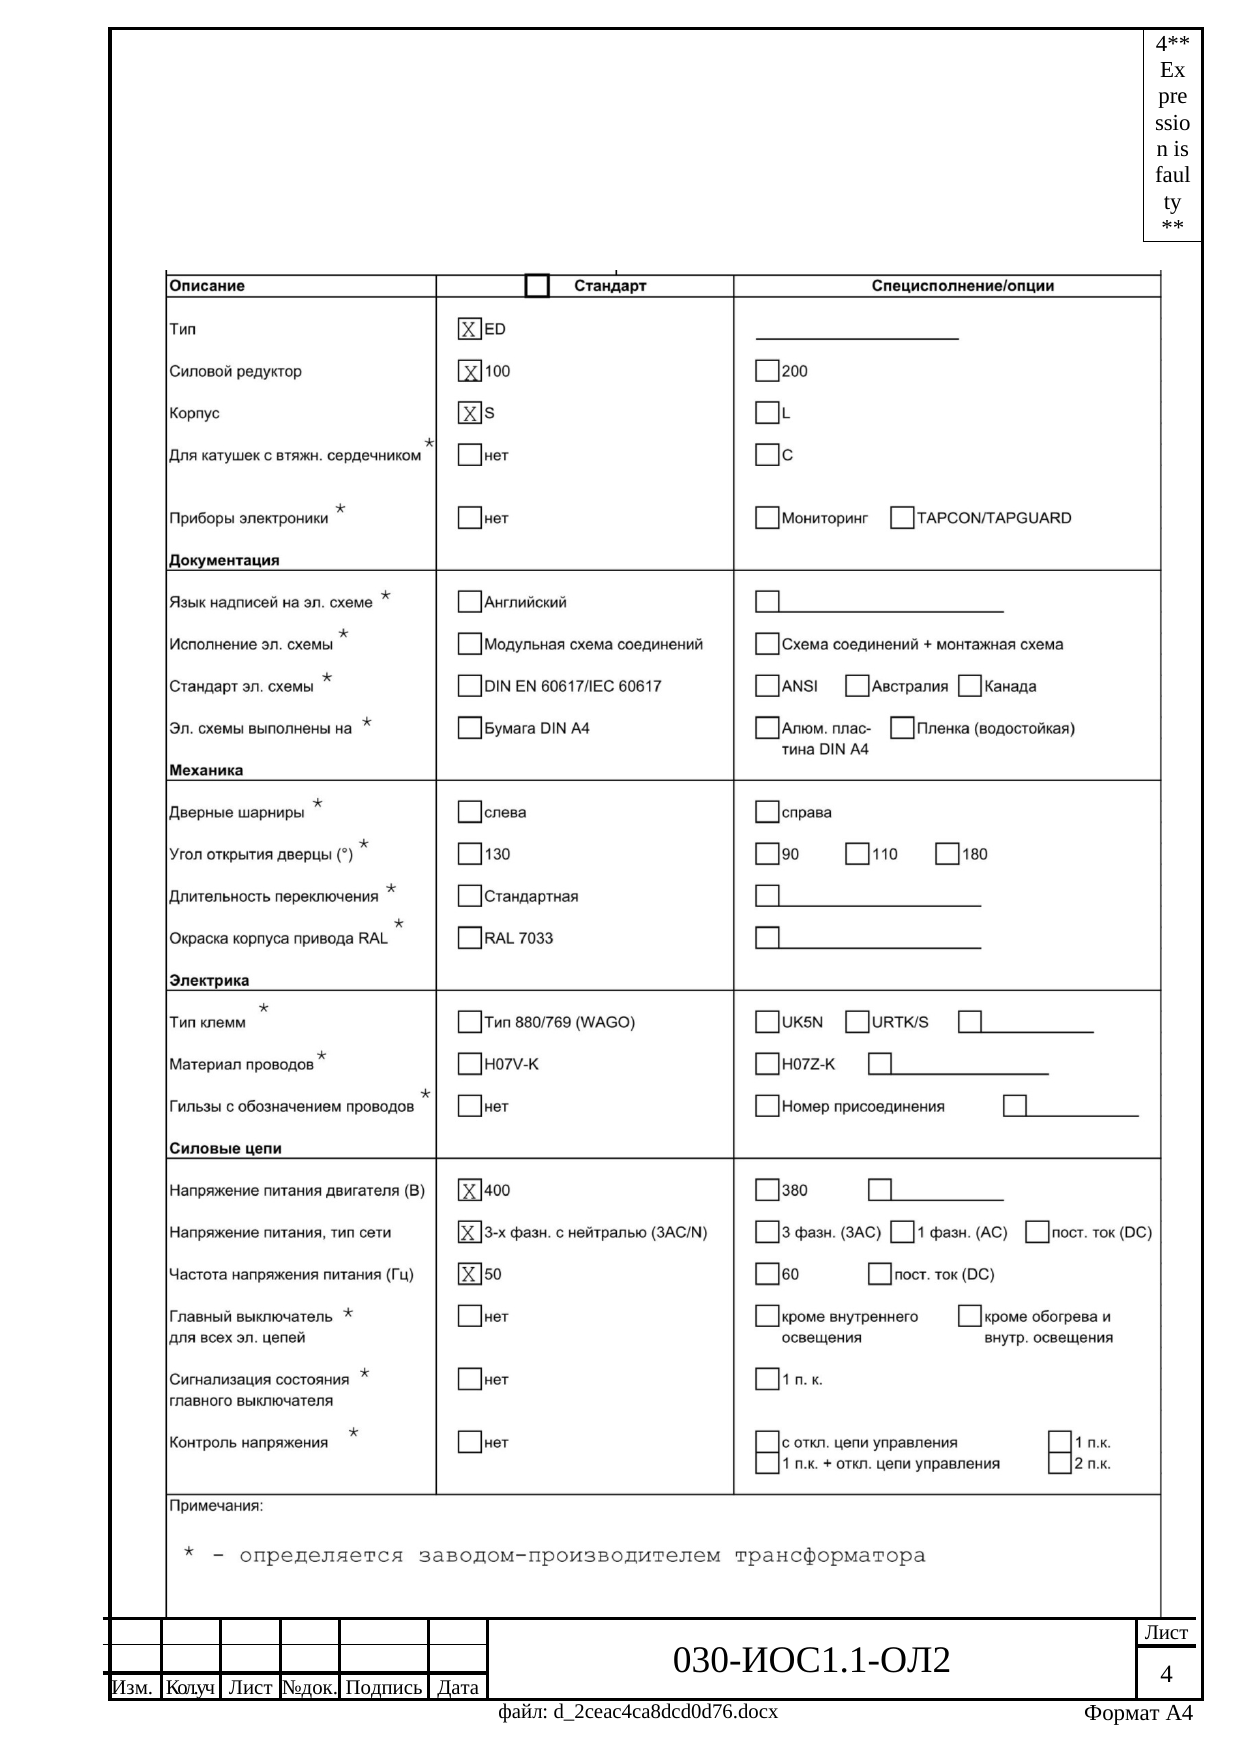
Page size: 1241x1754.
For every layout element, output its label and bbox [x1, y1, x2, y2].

picture [165, 270, 1162, 1617]
